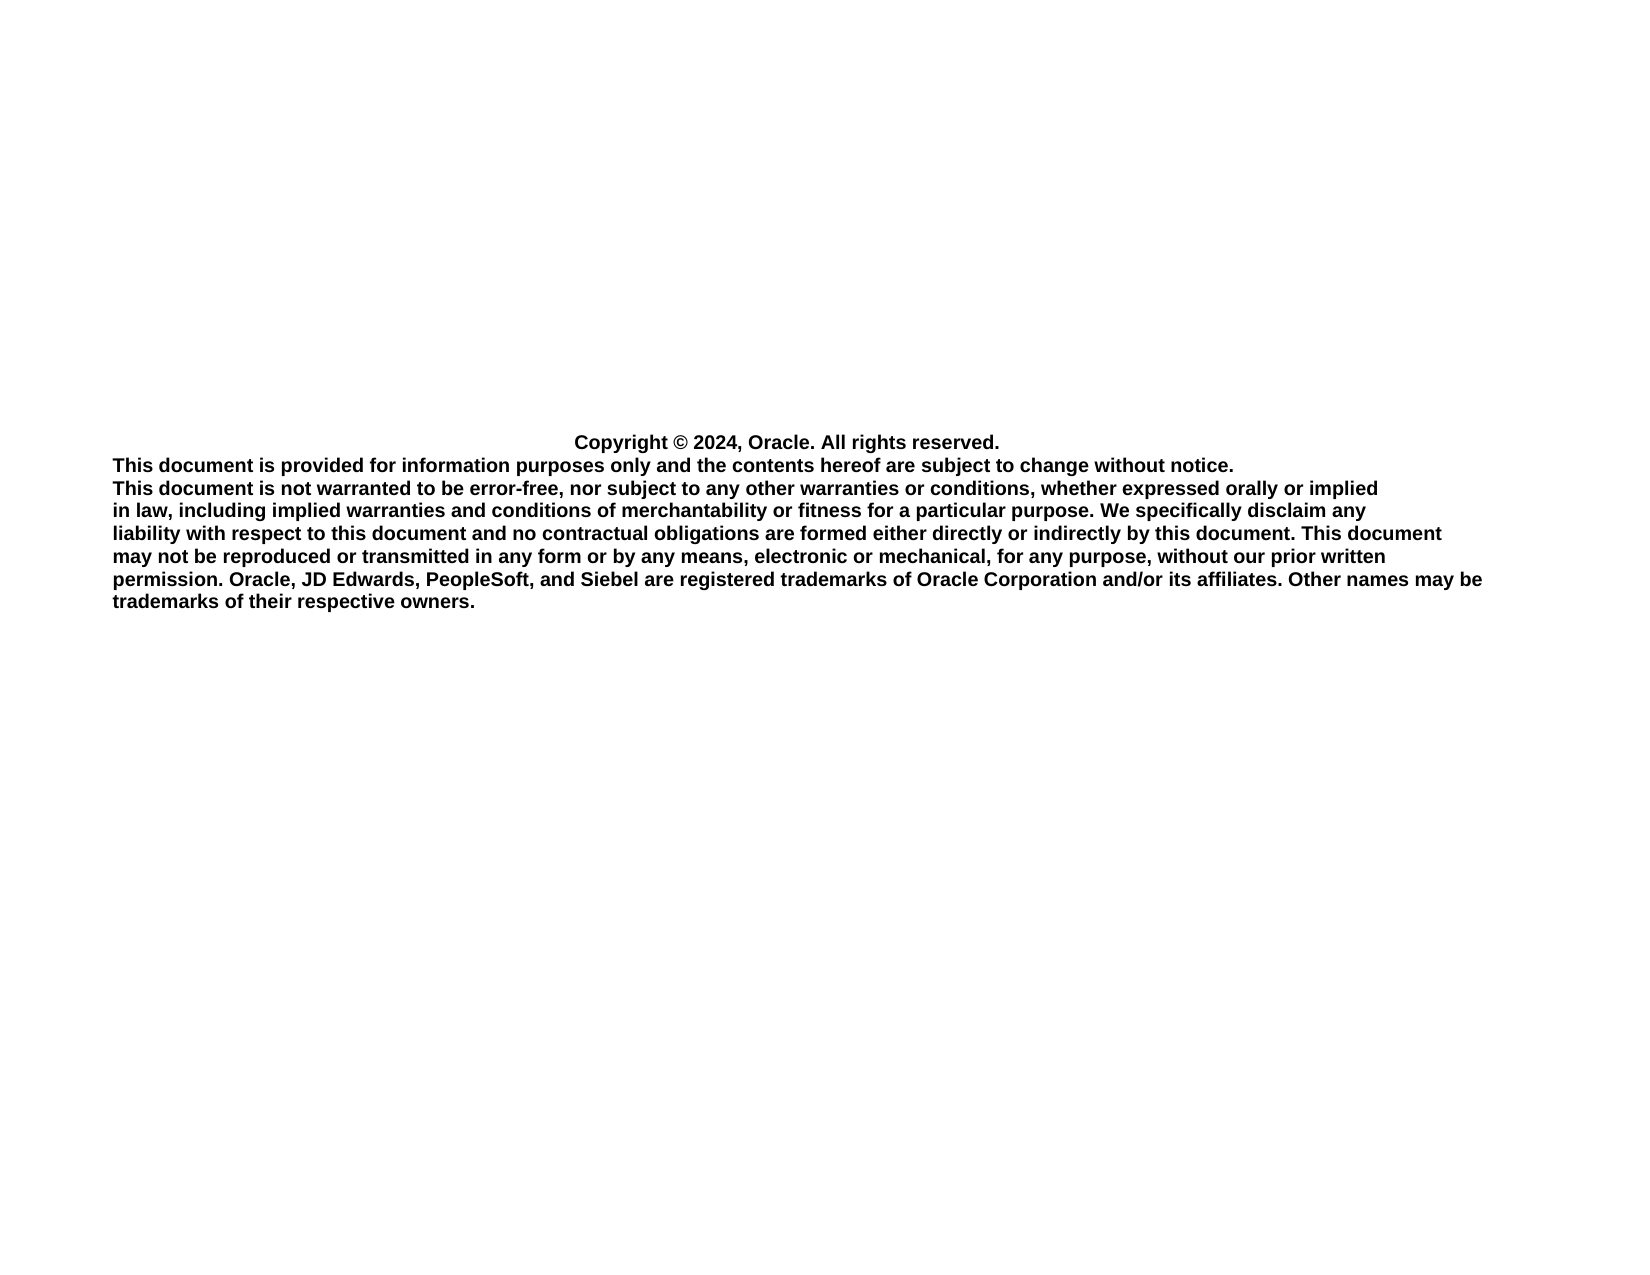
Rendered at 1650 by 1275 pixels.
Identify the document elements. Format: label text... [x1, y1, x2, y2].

text This document is not warranted to be error-free, nor subject to any other warranties or conditions, whether expressed orally or implied [112, 477, 1500, 499]
text This document is provided for information purposes only and the contents hereof are subject to change without notice. [112, 454, 1500, 477]
text may not be reproduced or transmitted in any form or by any means, electronic or mechanical, for any purpose, without our prior written permission. Oracle, JD Edwards, PeopleSoft, and Siebel are registered trademarks of Oracle Corporation and/or its affiliates. Other names may be trademarks of their respective owners. [112, 545, 1500, 613]
text liability with respect to this document and no contractual obligations are formed either directly or indirectly by this document. This document [112, 522, 1500, 545]
text Copyright © 2024, Oracle. All rights reserved. [112, 431, 1500, 454]
text in law, including implied warranties and conditions of merchantability or fitness for a particular purpose. We specifically disclaim any [112, 499, 1500, 522]
